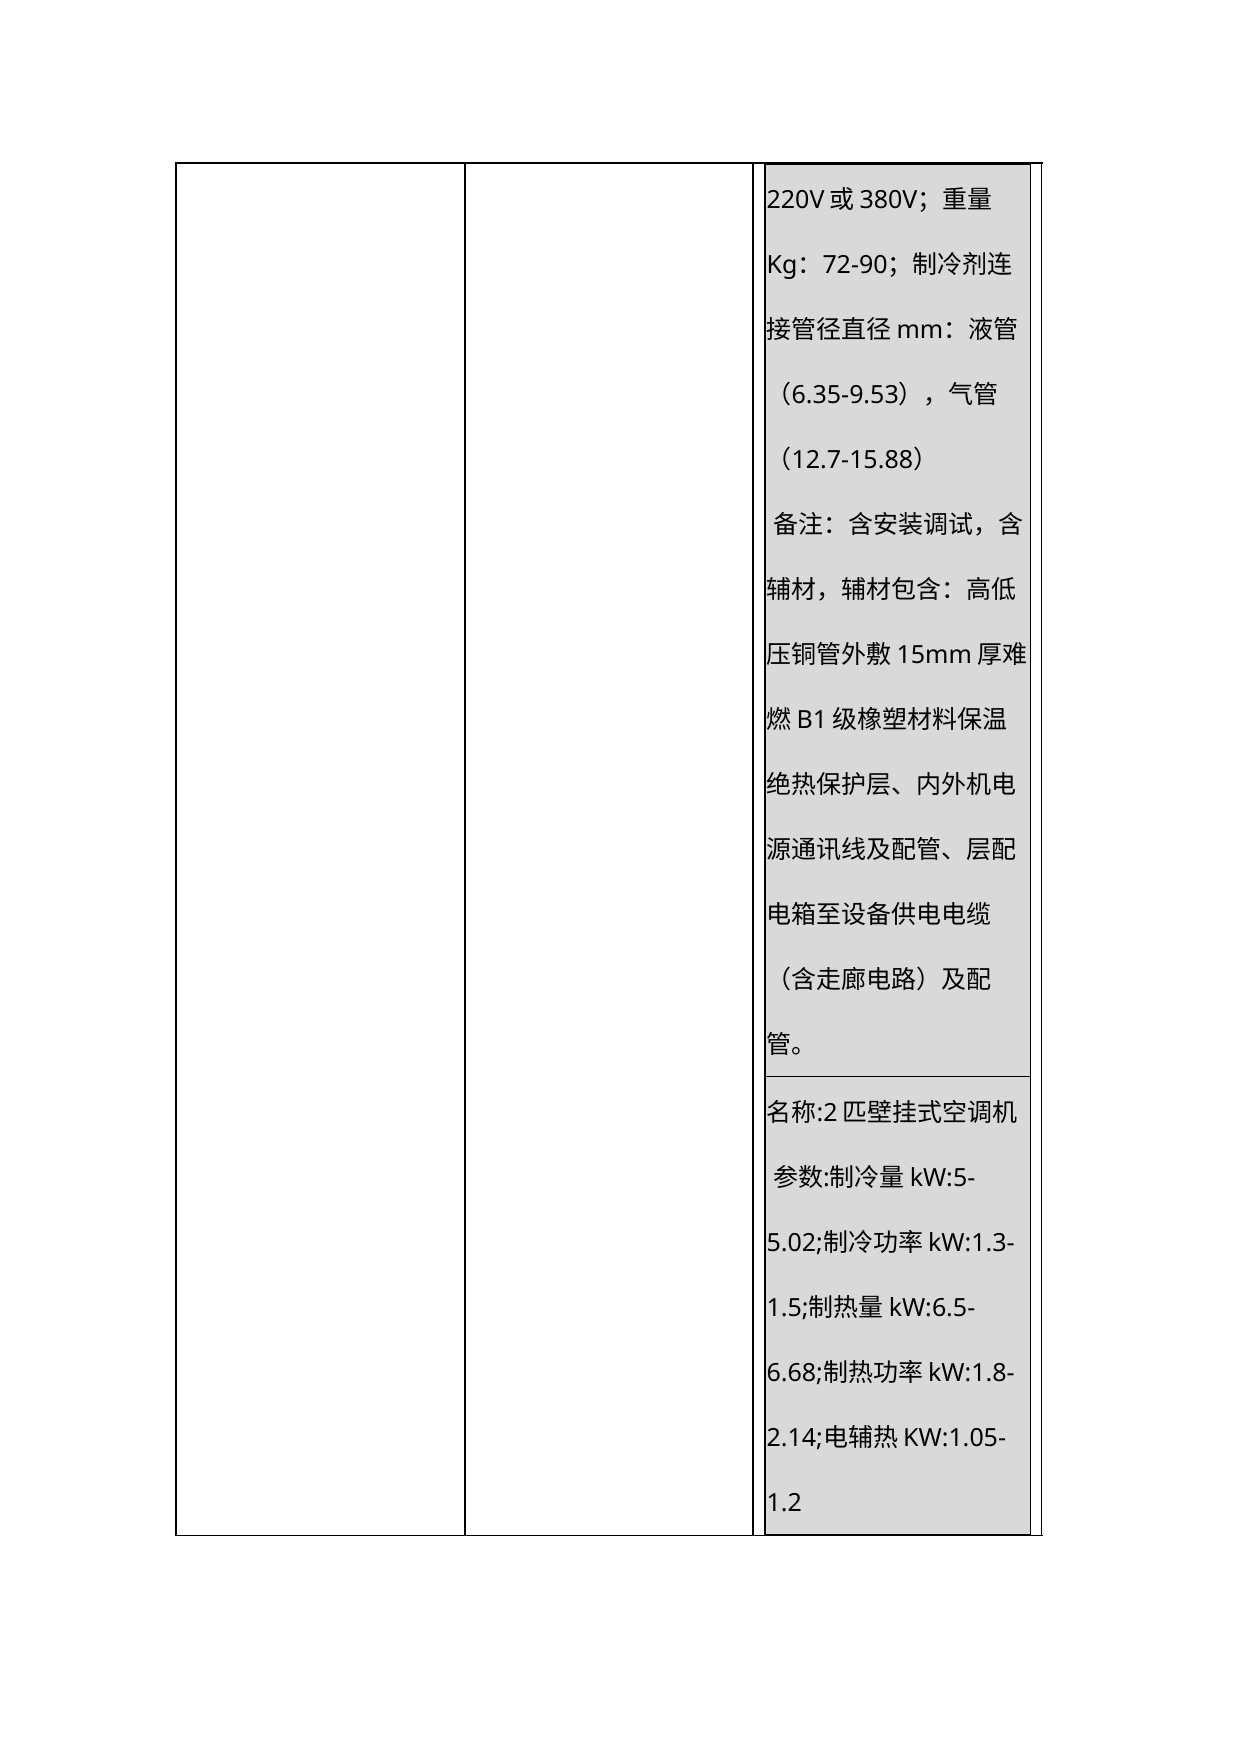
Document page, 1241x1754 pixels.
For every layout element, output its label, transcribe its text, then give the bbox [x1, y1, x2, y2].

table_cell [1031, 164, 1041, 1535]
table_cell [754, 164, 764, 1535]
table_cell ★ [466, 164, 752, 1535]
table_cell 1 [177, 164, 464, 1535]
